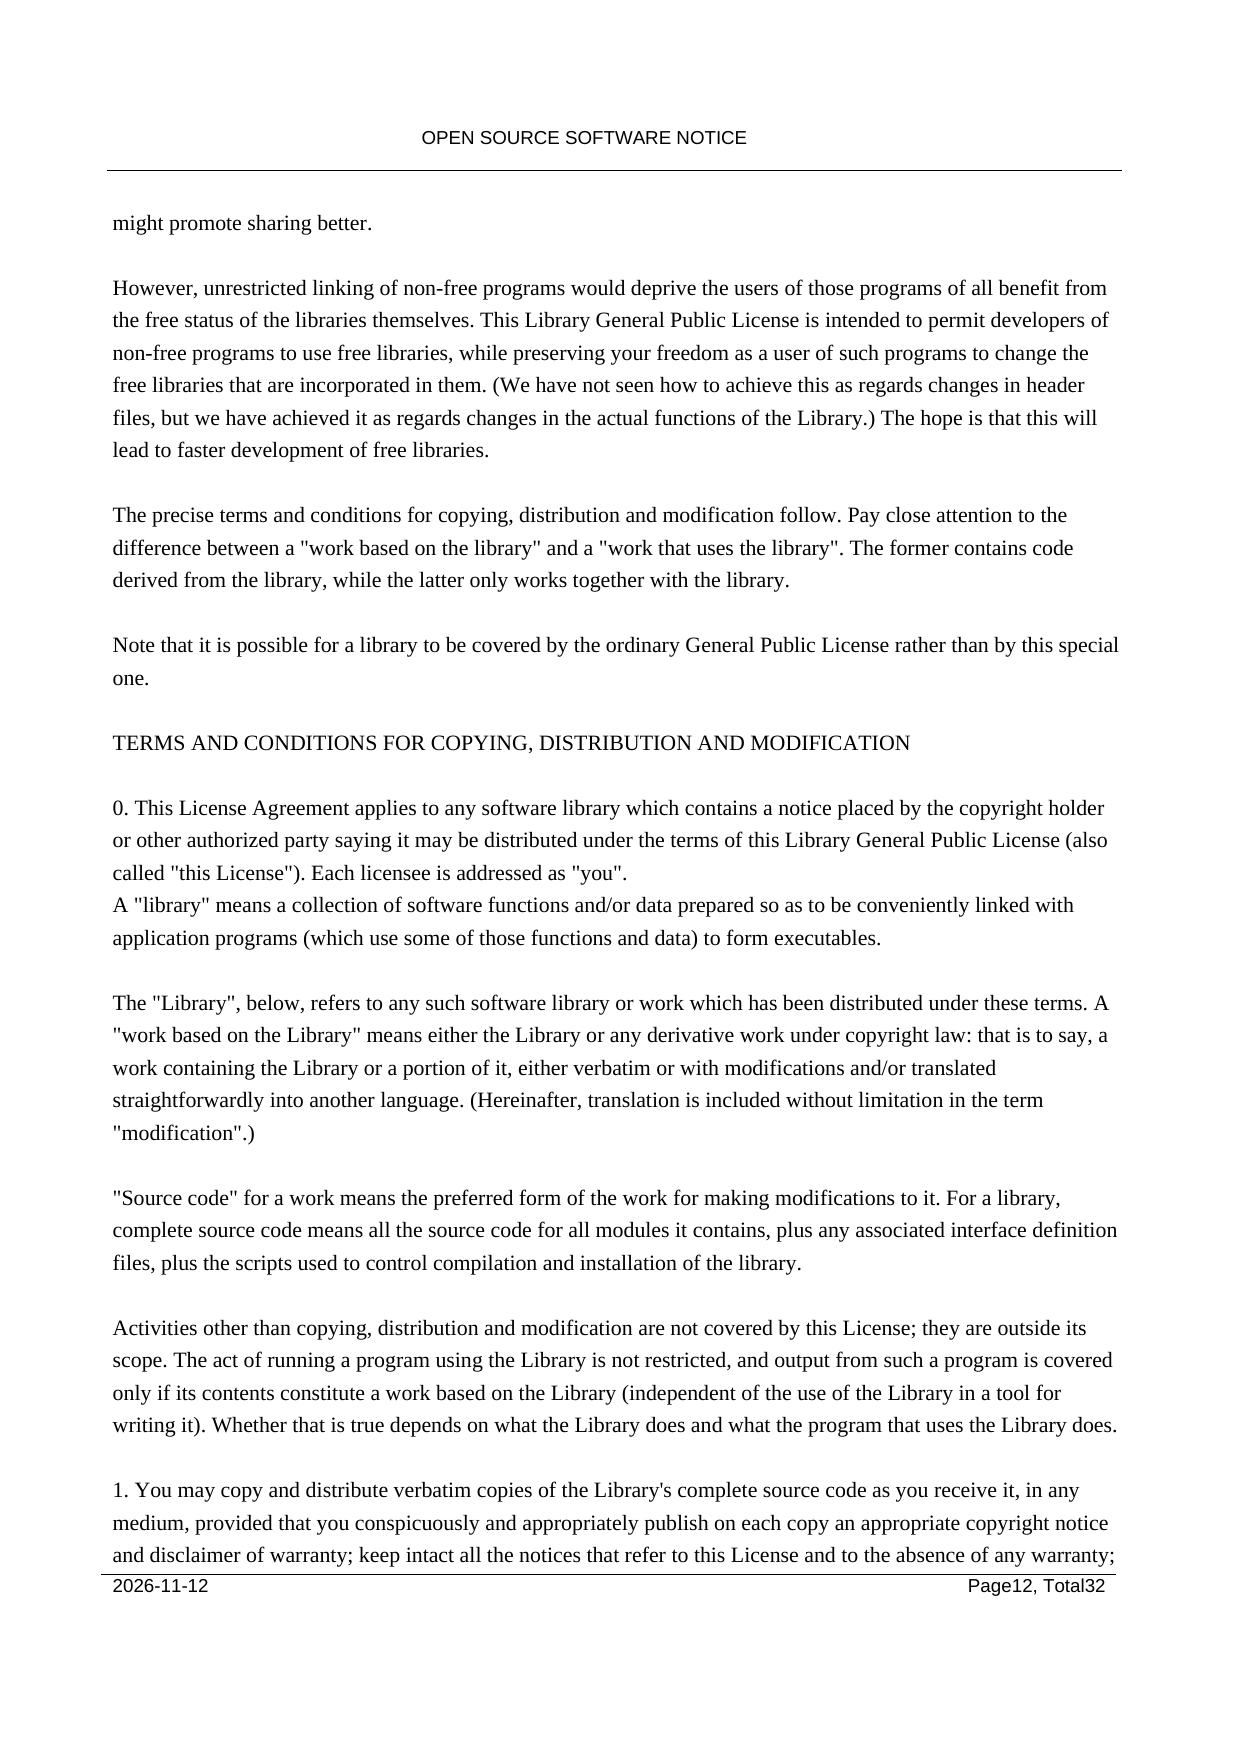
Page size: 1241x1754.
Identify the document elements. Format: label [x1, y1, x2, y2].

text [112, 206, 1128, 1571]
